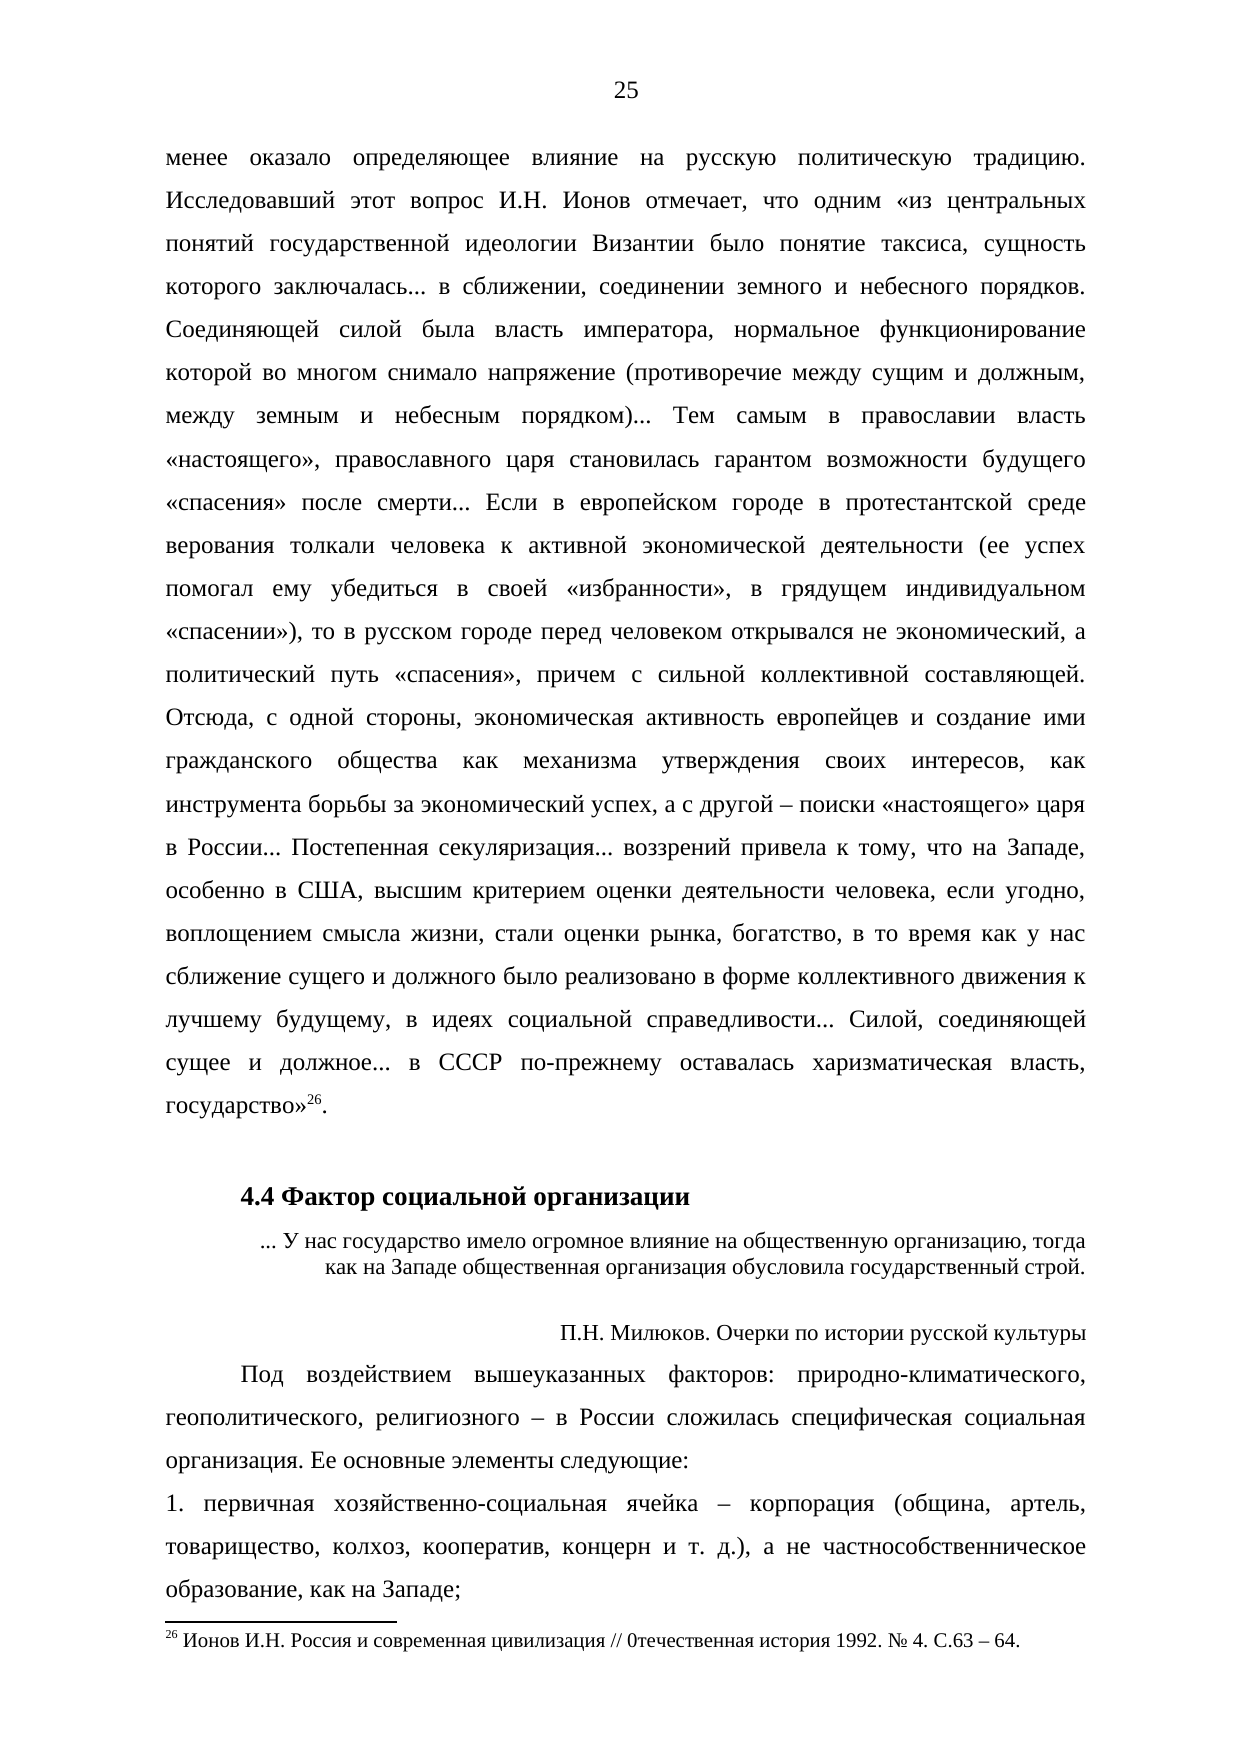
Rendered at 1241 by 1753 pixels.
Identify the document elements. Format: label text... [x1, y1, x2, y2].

text Под воздействием вышеуказанных факторов: природно-климатического, геополитического, религиозного – в России сложилась специфическая социальная организация. Ее основные элементы следующие: [165, 1359, 1087, 1474]
text 1. первичная хозяйственно-социальная ячейка – корпорация (община, артель, товарищество, колхоз, кооператив, концерн и т. д.), а не частнособственническое образование, как на Западе; [165, 1488, 1087, 1603]
text П.Н. Милюков. Очерки по истории русской культуры [165, 1319, 1087, 1346]
text 4.4 Фактор социальной организации [165, 1180, 1087, 1211]
text ... У нас государство имело огромное влияние на общественную организацию, тогда как на Западе общественная организация обусловила государственный строй. [165, 1227, 1087, 1280]
